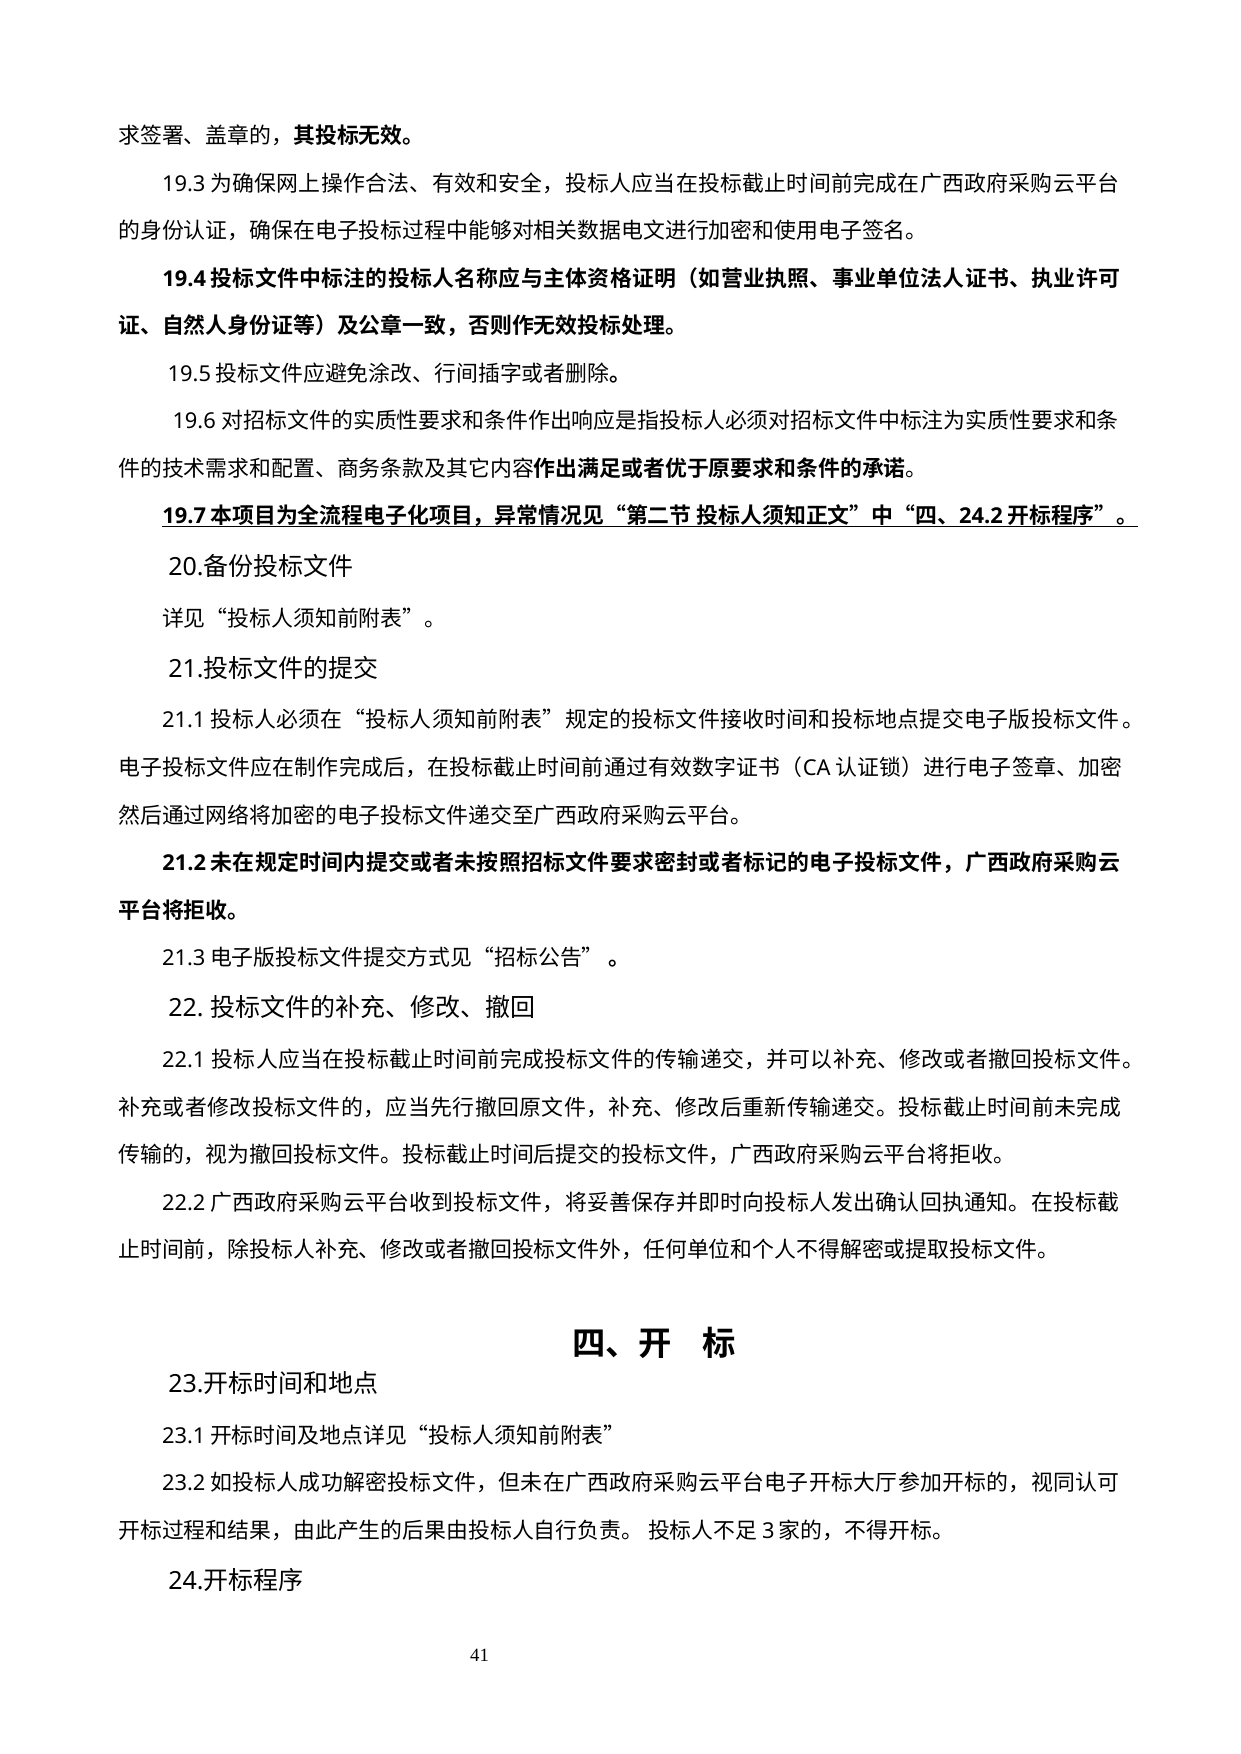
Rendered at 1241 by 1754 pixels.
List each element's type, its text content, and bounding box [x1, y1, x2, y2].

text 23.开标时间和地点 [118, 1363, 1122, 1399]
text 23.2如投标人成功解密投标文件，但未在广西政府采购云平台电子开标大厅参加开标的，视同认可开标过程和结果，由此产生的后果由投标人自行负责。 投标人不足3家的，不得开标。 [118, 1465, 1122, 1544]
text 19.7本项目为全流程电子化项目，异常情况见“第二节 投标人须知正文”中“四、24.2开标程序”。 [118, 498, 1122, 530]
text 19.6 对招标文件的实质性要求和条件作出响应是指投标人必须对招标文件中标注为实质性要求和条件的技术需求和配置、商务条款及其它内容作出满足或者优于原要求和条件的承诺。 [118, 403, 1122, 483]
text 21.投标文件的提交 [118, 648, 1122, 684]
text 19.4投标文件中标注的投标人名称应与主体资格证明（如营业执照、事业单位法人证书、执业许可证、自然人身份证等）及公章一致，否则作无效投标处理。 [118, 261, 1122, 340]
text 22.2广西政府采购云平台收到投标文件，将妥善保存并即时向投标人发出确认回执通知。在投标截止时间前，除投标人补充、修改或者撤回投标文件外，任何单位和个人不得解密或提取投标文件。 [118, 1185, 1122, 1264]
text 详见“投标人须知前附表”。 [118, 601, 1122, 632]
text 21.2未在规定时间内提交或者未按照招标文件要求密封或者标记的电子投标文件，广西政府采购云平台将拒收。 [118, 845, 1122, 924]
text 21.1投标人必须在“投标人须知前附表”规定的投标文件接收时间和投标地点提交电子版投标文件。电子投标文件应在制作完成后，在投标截止时间前通过有效数字证书（CA认证锁）进行电子签章、加密，然后通过网络将加密的电子投标文件递交至广西政府采购云平台。 [118, 702, 1122, 829]
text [118, 118, 1122, 150]
text 21.3电子版投标文件提交方式见“招标公告” 。 [118, 940, 1122, 972]
subtitle 四、开 标 [118, 1322, 1122, 1363]
text 24.开标程序 [118, 1560, 1122, 1597]
text 22. 投标文件的补充、修改、撤回 [118, 988, 1122, 1024]
text 22.1 投标人应当在投标截止时间前完成投标文件的传输递交，并可以补充、修改或者撤回投标文件。补充或者修改投标文件的，应当先行撤回原文件，补充、修改后重新传输递交。投标截止时间前未完成传输的，视为撤回投标文件。投标截止时间后提交的投标文件，广西政府采购云平台将拒收。 [118, 1042, 1122, 1169]
text 19.3为确保网上操作合法、有效和安全，投标人应当在投标截止时间前完成在广西政府采购云平台的身份认证，确保在电子投标过程中能够对相关数据电文进行加密和使用电子签名。 [118, 166, 1122, 245]
text 23.1开标时间及地点详见“投标人须知前附表” [118, 1418, 1122, 1449]
text 20.备份投标文件 [118, 546, 1122, 582]
text 19.5投标文件应避免涂改、行间插字或者删除。 [118, 356, 1122, 388]
